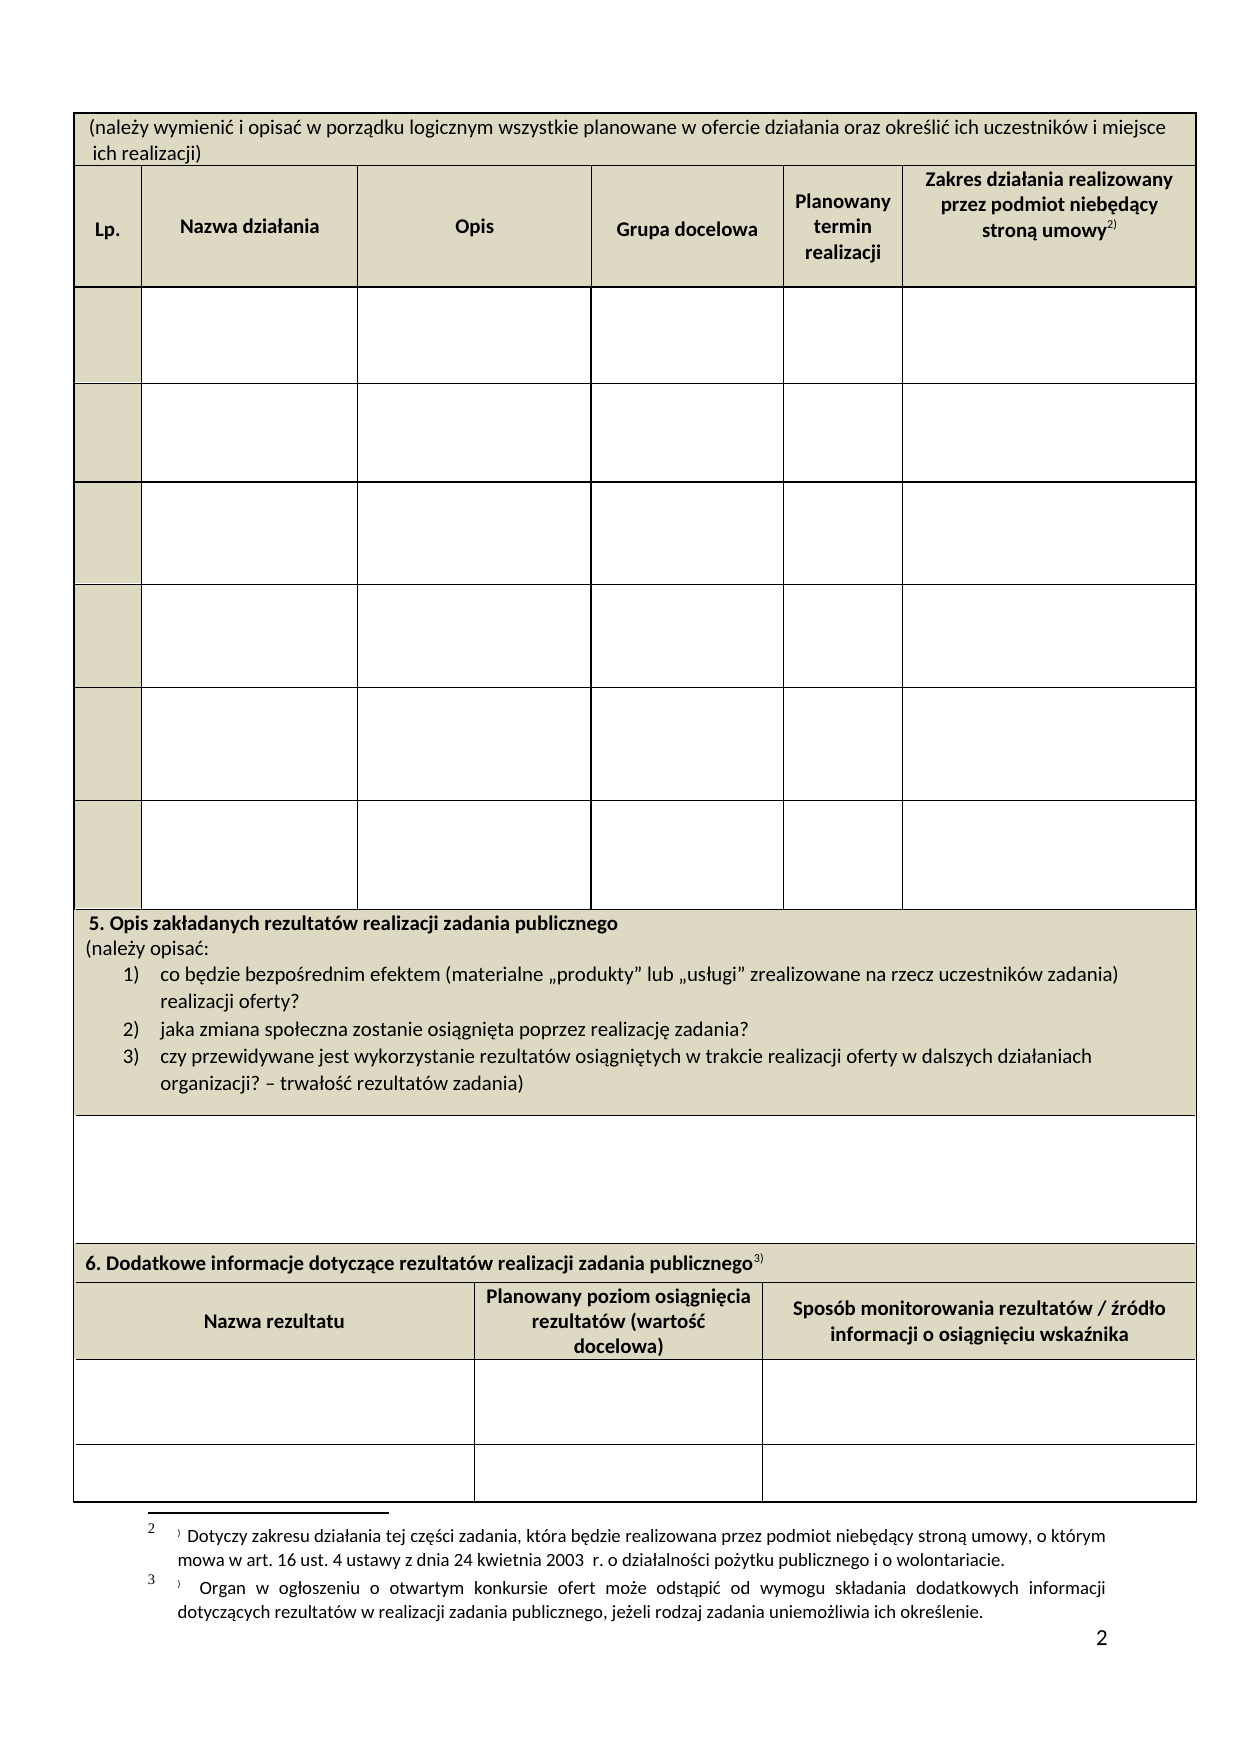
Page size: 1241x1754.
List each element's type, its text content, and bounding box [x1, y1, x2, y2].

table_cell [142, 801, 357, 908]
table_cell [358, 288, 590, 344]
table_cell [475, 1445, 762, 1501]
table_cell [784, 288, 902, 382]
table_cell [74, 1444, 474, 1501]
table_cell [358, 688, 590, 800]
table_cell Nazwa działania [142, 166, 357, 286]
table_cell 5. Opis zakładanych rezultatów realizacji zadania publicznego (należy opisać: co będzie bezpośrednim efektem (materialne „produkty” lub „usługi” zrealizowane na rzecz uczestników zadania) realizacji oferty? jaka zmiana społeczna zostanie osiągnięta poprzez realizację zadania? czy przewidywane jest wykorzystanie rezultatów osiągniętych w trakcie realizacji oferty w dalszych działaniach organizacji? – trwałość rezultatów zadania) [74, 910, 1196, 1115]
table_cell [142, 483, 357, 583]
table_cell [784, 801, 902, 908]
table_cell [903, 384, 1195, 481]
table_cell [75, 483, 141, 583]
table_cell 6. Dodatkowe informacje dotyczące rezultatów realizacji zadania publicznego) [74, 1243, 1196, 1282]
table_cell [358, 801, 590, 908]
table_cell [142, 344, 357, 382]
table_cell [75, 384, 141, 481]
table_cell [74, 1115, 1196, 1243]
table_cell [358, 344, 590, 382]
table_cell Zakres działania realizowany przez podmiot niebędący stroną umowy) [903, 166, 1195, 286]
table_cell [142, 688, 357, 800]
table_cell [75, 114, 1195, 165]
table_cell [142, 384, 357, 481]
table_cell [592, 166, 783, 214]
table_cell [592, 801, 783, 908]
table_cell Sposób monitorowania rezultatów / źródło informacji o osiągnięciu wskaźnika [763, 1282, 1196, 1359]
table_cell [784, 384, 902, 481]
table_cell [903, 344, 1195, 382]
table_cell Lp. [75, 214, 141, 286]
table_cell [592, 585, 783, 687]
table_cell [903, 288, 1195, 344]
table_cell [903, 801, 1195, 908]
table_cell [592, 688, 783, 800]
table_cell [592, 288, 783, 344]
table_cell [592, 483, 783, 583]
table_cell [592, 384, 783, 481]
table_cell [75, 166, 141, 214]
table_cell [75, 801, 141, 908]
table_cell [903, 483, 1195, 583]
table_cell [358, 483, 590, 583]
table_cell [784, 483, 902, 583]
table_cell [903, 688, 1195, 800]
table_cell [74, 1359, 474, 1444]
table_cell [75, 585, 141, 687]
table_cell [903, 585, 1195, 687]
table_cell [784, 688, 902, 800]
table_cell [358, 384, 590, 481]
table_cell Grupa docelowa [592, 214, 783, 286]
table_cell [592, 344, 783, 382]
table_cell [75, 688, 141, 800]
table_cell [763, 1359, 1196, 1444]
table_cell [142, 585, 357, 687]
table_cell Opis [358, 166, 591, 286]
table_cell [75, 288, 141, 344]
table_cell [475, 1360, 762, 1444]
table_cell Planowany poziom osiągnięcia rezultatów (wartość docelowa) [475, 1283, 762, 1359]
table_cell [358, 585, 590, 687]
table_cell Planowany termin realizacji [784, 166, 902, 286]
table_cell [75, 344, 141, 382]
table_cell [763, 1444, 1196, 1501]
table_cell [142, 288, 357, 344]
table_cell Nazwa rezultatu [74, 1282, 474, 1359]
table_cell [784, 585, 902, 687]
